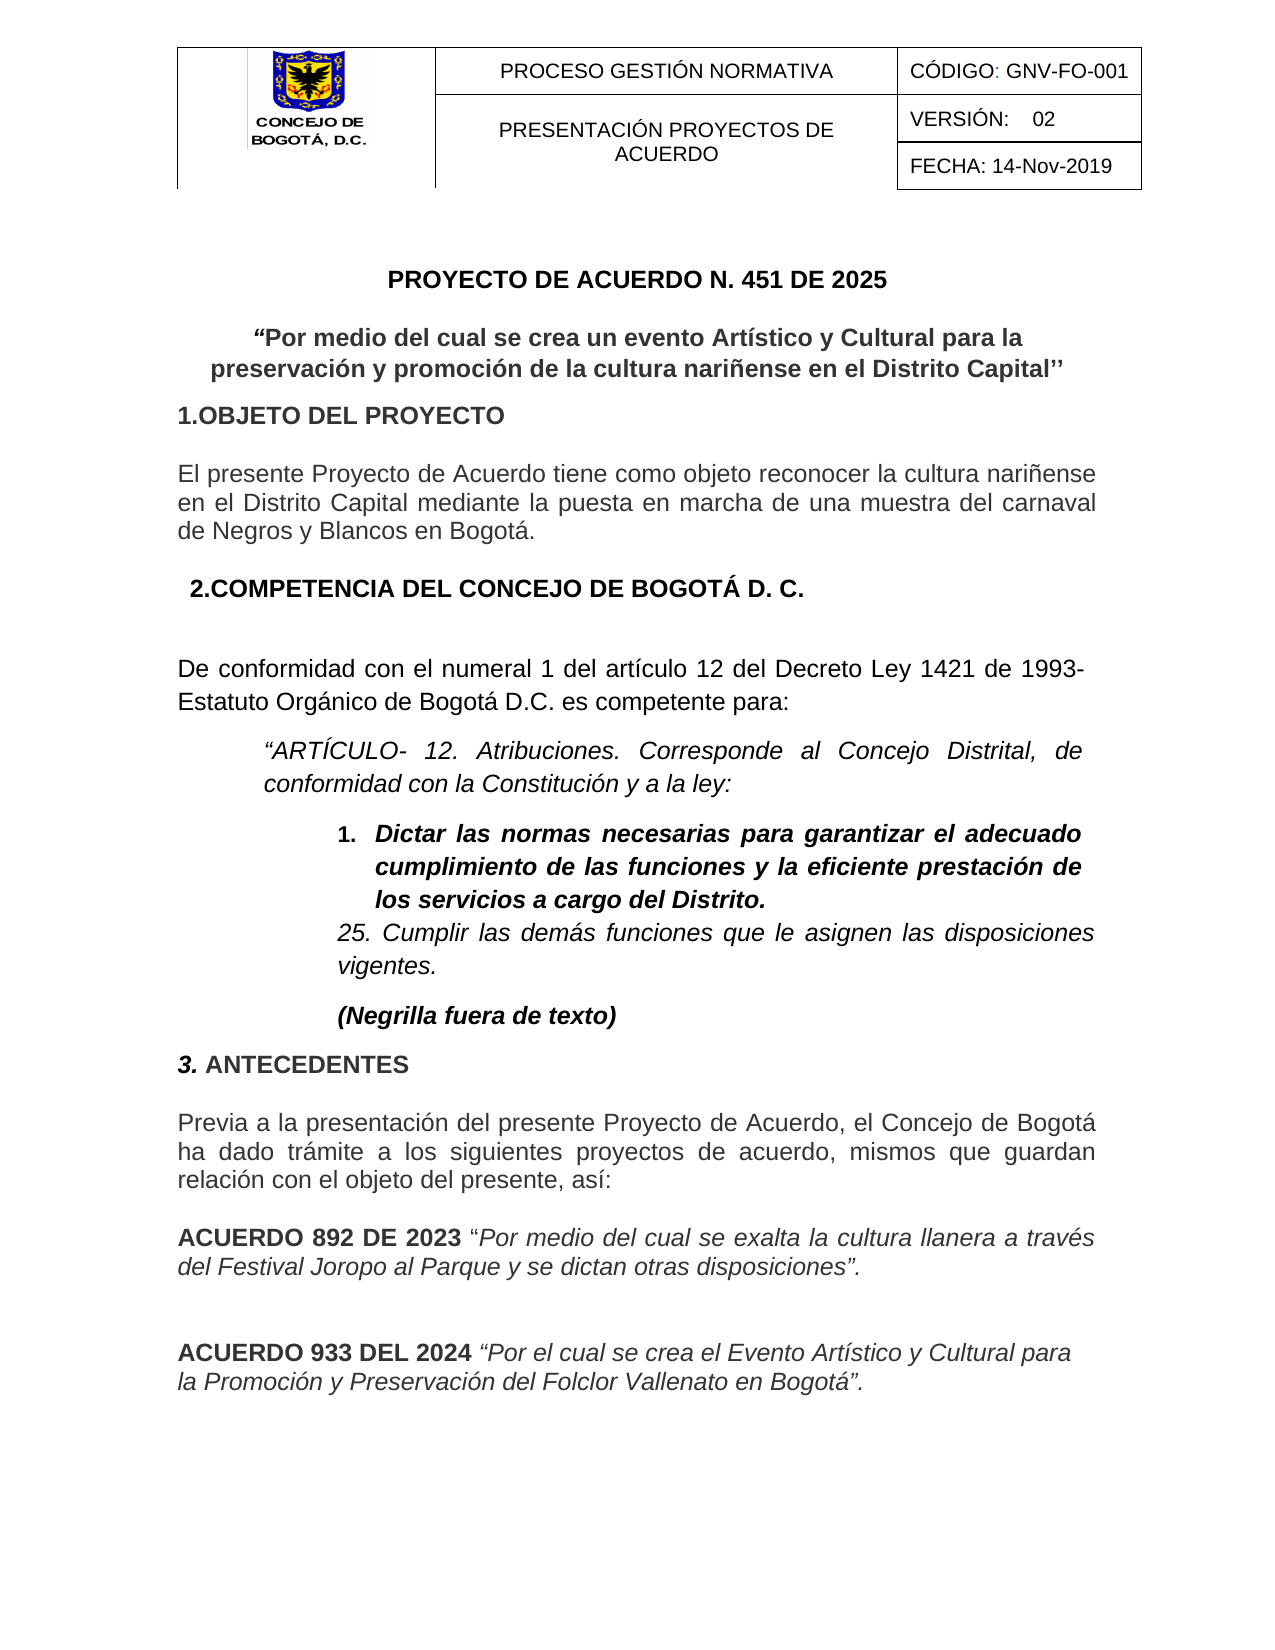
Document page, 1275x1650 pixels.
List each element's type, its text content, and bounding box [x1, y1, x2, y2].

text 25. Cumplir las demás funciones que le asignen las disposiciones vigentes. [337, 918, 1098, 980]
picture [246, 48, 370, 149]
text 3. ANTECEDENTES [177, 1051, 1098, 1079]
text Previa a la presentación del presente Proyecto de Acuerdo, el Concejo de Bogotá ha dado trámite a los siguientes proyectos de acuerdo, mismos que guardan relación con el objeto del presente, así: [177, 1108, 1098, 1194]
subtitle 2.COMPETENCIA DEL CONCEJO DE BOGOTÁ D. C. [189, 574, 1098, 602]
text El presente Proyecto de Acuerdo tiene como objeto reconocer la cultura nariñense en el Distrito Capital mediante la puesta en marcha de una muestra del carnaval de Negros y Blancos en Bogotá. [177, 459, 1098, 545]
text PROYECTO DE ACUERDO N. 451 DE 2025 [177, 265, 1098, 294]
text “ARTÍCULO- 12. Atribuciones. Corresponde al Concejo Distrital, de conformidad con la Constitución y a la ley: [264, 736, 1086, 798]
text 1.OBJETO DEL PROYECTO [177, 401, 1098, 430]
list Dictar las normas necesarias para garantizar el adecuado cumplimiento de las funciones y la eficiente prestación de los servicios a cargo del Distrito. [337, 819, 1085, 914]
text ACUERDO 892 DE 2023 “Por medio del cual se exalta la cultura llanera a través del Festival Joropo al Parque y se dictan otras disposiciones”. [177, 1223, 1098, 1281]
text (Negrilla fuera de texto) [337, 1001, 1098, 1029]
text De conformidad con el numeral 1 del artículo 12 del Decreto Ley 1421 de 1993-Estatuto Orgánico de Bogotá D.C. es competente para: [177, 654, 1086, 715]
text “Por medio del cual se crea un evento Artístico y Cultural para la preservación y promoción de la cultura nariñense en el Distrito Capital’’ [177, 322, 1098, 382]
text ACUERDO 933 DEL 2024 “Por el cual se crea el Evento Artístico y Cultural para la Promoción y Preservación del Folclor Vallenato en Bogotá”. [177, 1338, 1098, 1396]
